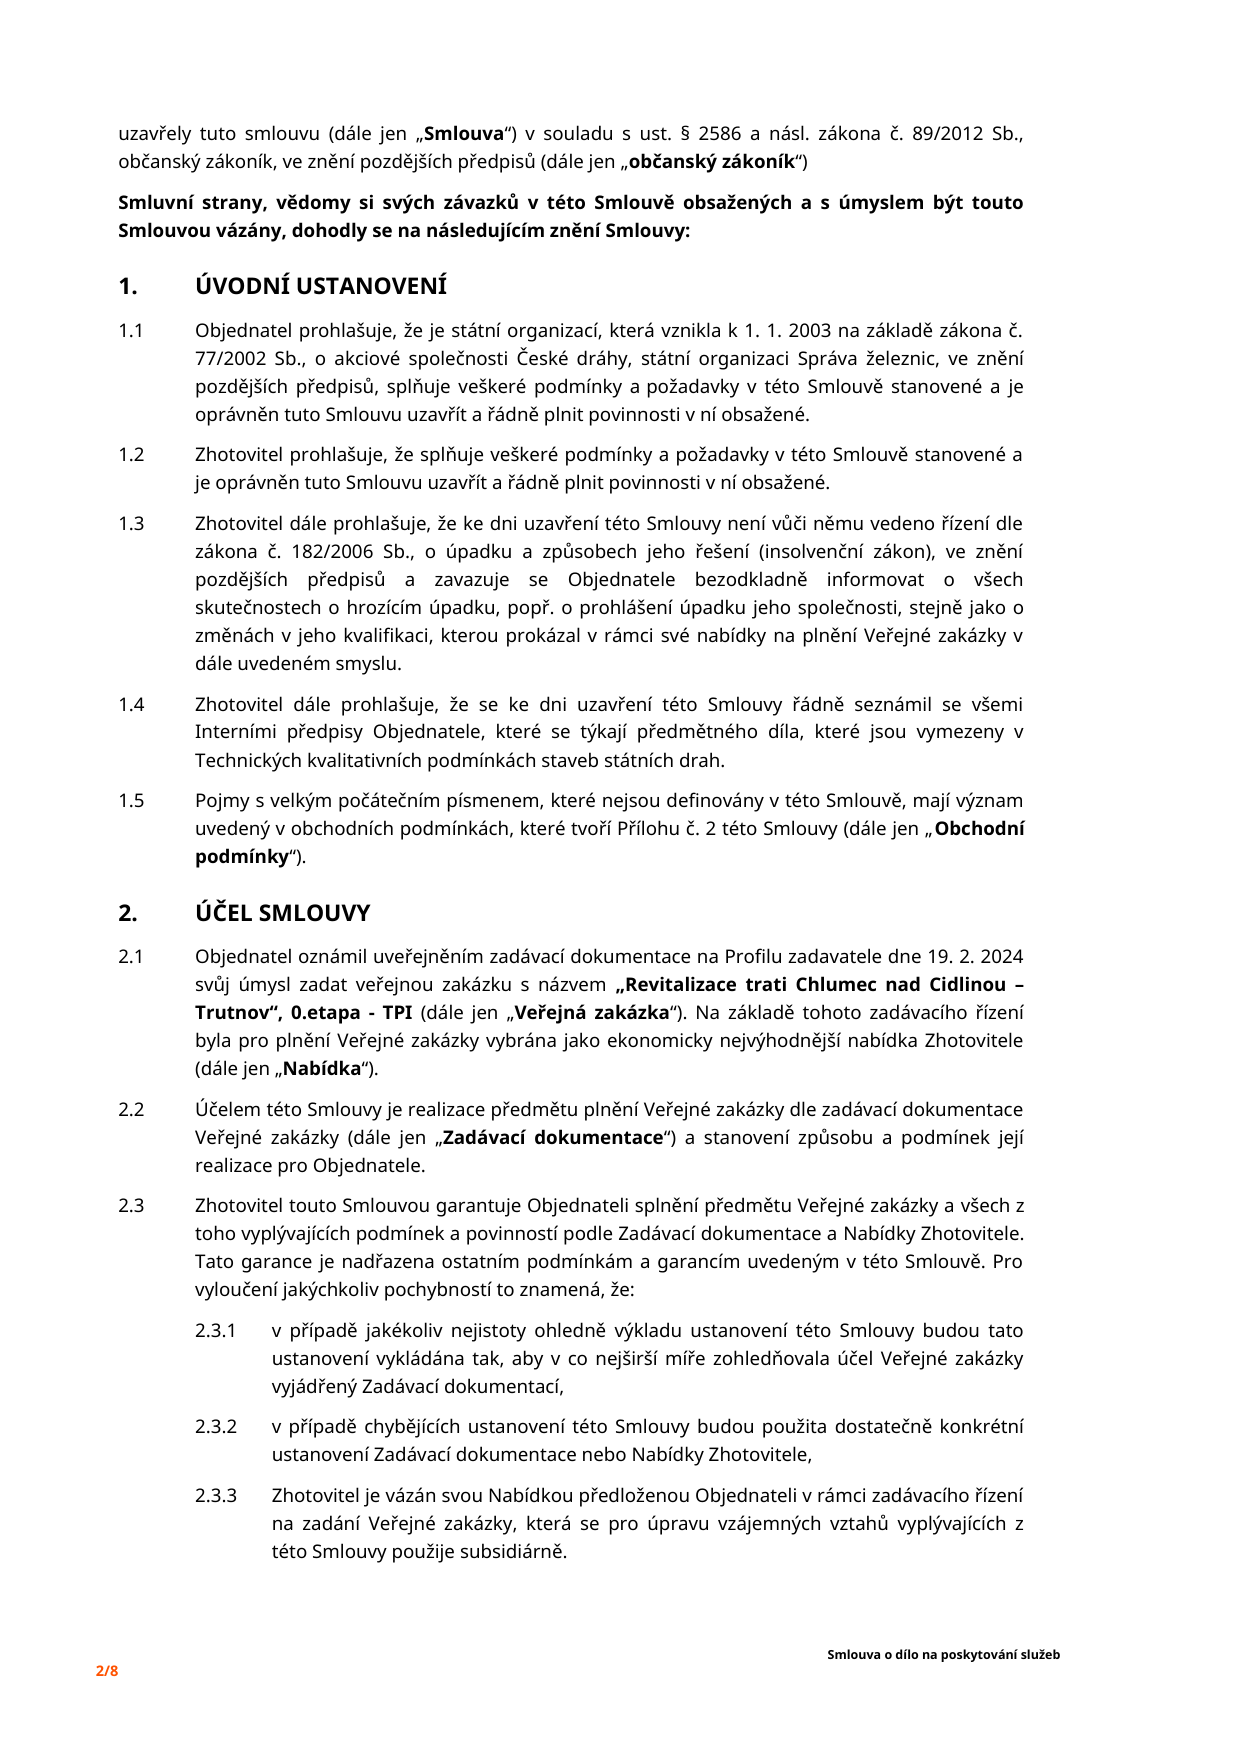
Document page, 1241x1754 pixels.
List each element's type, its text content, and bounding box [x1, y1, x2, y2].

text ÚVODNÍ USTANOVENÍ [118, 270, 1024, 301]
text Zhotovitel je vázán svou Nabídkou předloženou Objednateli v rámci zadávacího řízení na zadání Veřejné zakázky, která se pro úpravu vzájemných vztahů vyplývajících z této Smlouvy použije subsidiárně. [195, 1482, 1024, 1564]
text Pojmy s velkým počátečním písmenem, které nejsou definovány v této Smlouvě, mají význam uvedený v obchodních podmínkách, které tvoří Přílohu č. 2 této Smlouvy (dále jen „Obchodní podmínky“). [118, 787, 1024, 869]
text Zhotovitel prohlašuje, že splňuje veškeré podmínky a požadavky v této Smlouvě stanovené a je oprávněn tuto Smlouvu uzavřít a řádně plnit povinnosti v ní obsažené. [118, 442, 1024, 495]
text Smluvní strany, vědomy si svých závazků v této Smlouvě obsažených a s úmyslem být touto Smlouvou vázány, dohodly se na následujícím znění Smlouvy: [118, 189, 1024, 243]
text Objednatel prohlašuje, že je státní organizací, která vznikla k 1. 1. 2003 na základě zákona č. 77/2002 Sb., o akciové společnosti České dráhy, státní organizaci Správa železnic, ve znění pozdějších předpisů, splňuje veškeré podmínky a požadavky v této Smlouvě stanovené a je oprávněn tuto Smlouvu uzavřít a řádně plnit povinnosti v ní obsažené. [118, 317, 1024, 427]
text v případě chybějících ustanovení této Smlouvy budou použita dostatečně konkrétní ustanovení Zadávací dokumentace nebo Nabídky Zhotovitele, [195, 1414, 1024, 1467]
text Zhotovitel dále prohlašuje, že se ke dni uzavření této Smlouvy řádně seznámil se všemi Interními předpisy Objednatele, které se týkají předmětného díla, které jsou vymezeny v Technických kvalitativních podmínkách staveb státních drah. [118, 691, 1024, 772]
text Objednatel oznámil uveřejněním zadávací dokumentace na Profilu zadavatele dne 19. 2. 2024 svůj úmysl zadat veřejnou zakázku s názvem „Revitalizace trati Chlumec nad Cidlinou – Trutnov“, 0.etapa - TPI (dále jen „Veřejná zakázka“). Na základě tohoto zadávacího řízení byla pro plnění Veřejné zakázky vybrána jako ekonomicky nejvýhodnější nabídka Zhotovitele (dále jen „Nabídka“). [118, 943, 1024, 1081]
text ÚČEL SMLOUVY [118, 896, 1024, 928]
text Zhotovitel dále prohlašuje, že ke dni uzavření této Smlouvy není vůči němu vedeno řízení dle zákona č. 182/2006 Sb., o úpadku a způsobech jeho řešení (insolvenční zákon), ve znění pozdějších předpisů a zavazuje se Objednatele bezodkladně informovat o všech skutečnostech o hrozícím úpadku, popř. o prohlášení úpadku jeho společnosti, stejně jako o změnách v jeho kvalifikaci, kterou prokázal v rámci své nabídky na plnění Veřejné zakázky v dále uvedeném smyslu. [118, 510, 1024, 676]
text v případě jakékoliv nejistoty ohledně výkladu ustanovení této Smlouvy budou tato ustanovení vykládána tak, aby v co nejširší míře zohledňovala účel Veřejné zakázky vyjádřený Zadávací dokumentací, [195, 1317, 1024, 1399]
text uzavřely tuto smlouvu (dále jen „Smlouva“) v souladu s ust. § 2586 a násl. zákona č. 89/2012 Sb., občanský zákoník, ve znění pozdějších předpisů (dále jen „občanský zákoník“) [118, 121, 1024, 174]
text Zhotovitel touto Smlouvou garantuje Objednateli splnění předmětu Veřejné zakázky a všech z toho vyplývajících podmínek a povinností podle Zadávací dokumentace a Nabídky Zhotovitele. Tato garance je nadřazena ostatním podmínkám a garancím uvedeným v této Smlouvě. Pro vyloučení jakýchkoliv pochybností to znamená, že: [118, 1192, 1024, 1302]
text Účelem této Smlouvy je realizace předmětu plnění Veřejné zakázky dle zadávací dokumentace Veřejné zakázky (dále jen „Zadávací dokumentace“) a stanovení způsobu a podmínek její realizace pro Objednatele. [118, 1096, 1024, 1177]
